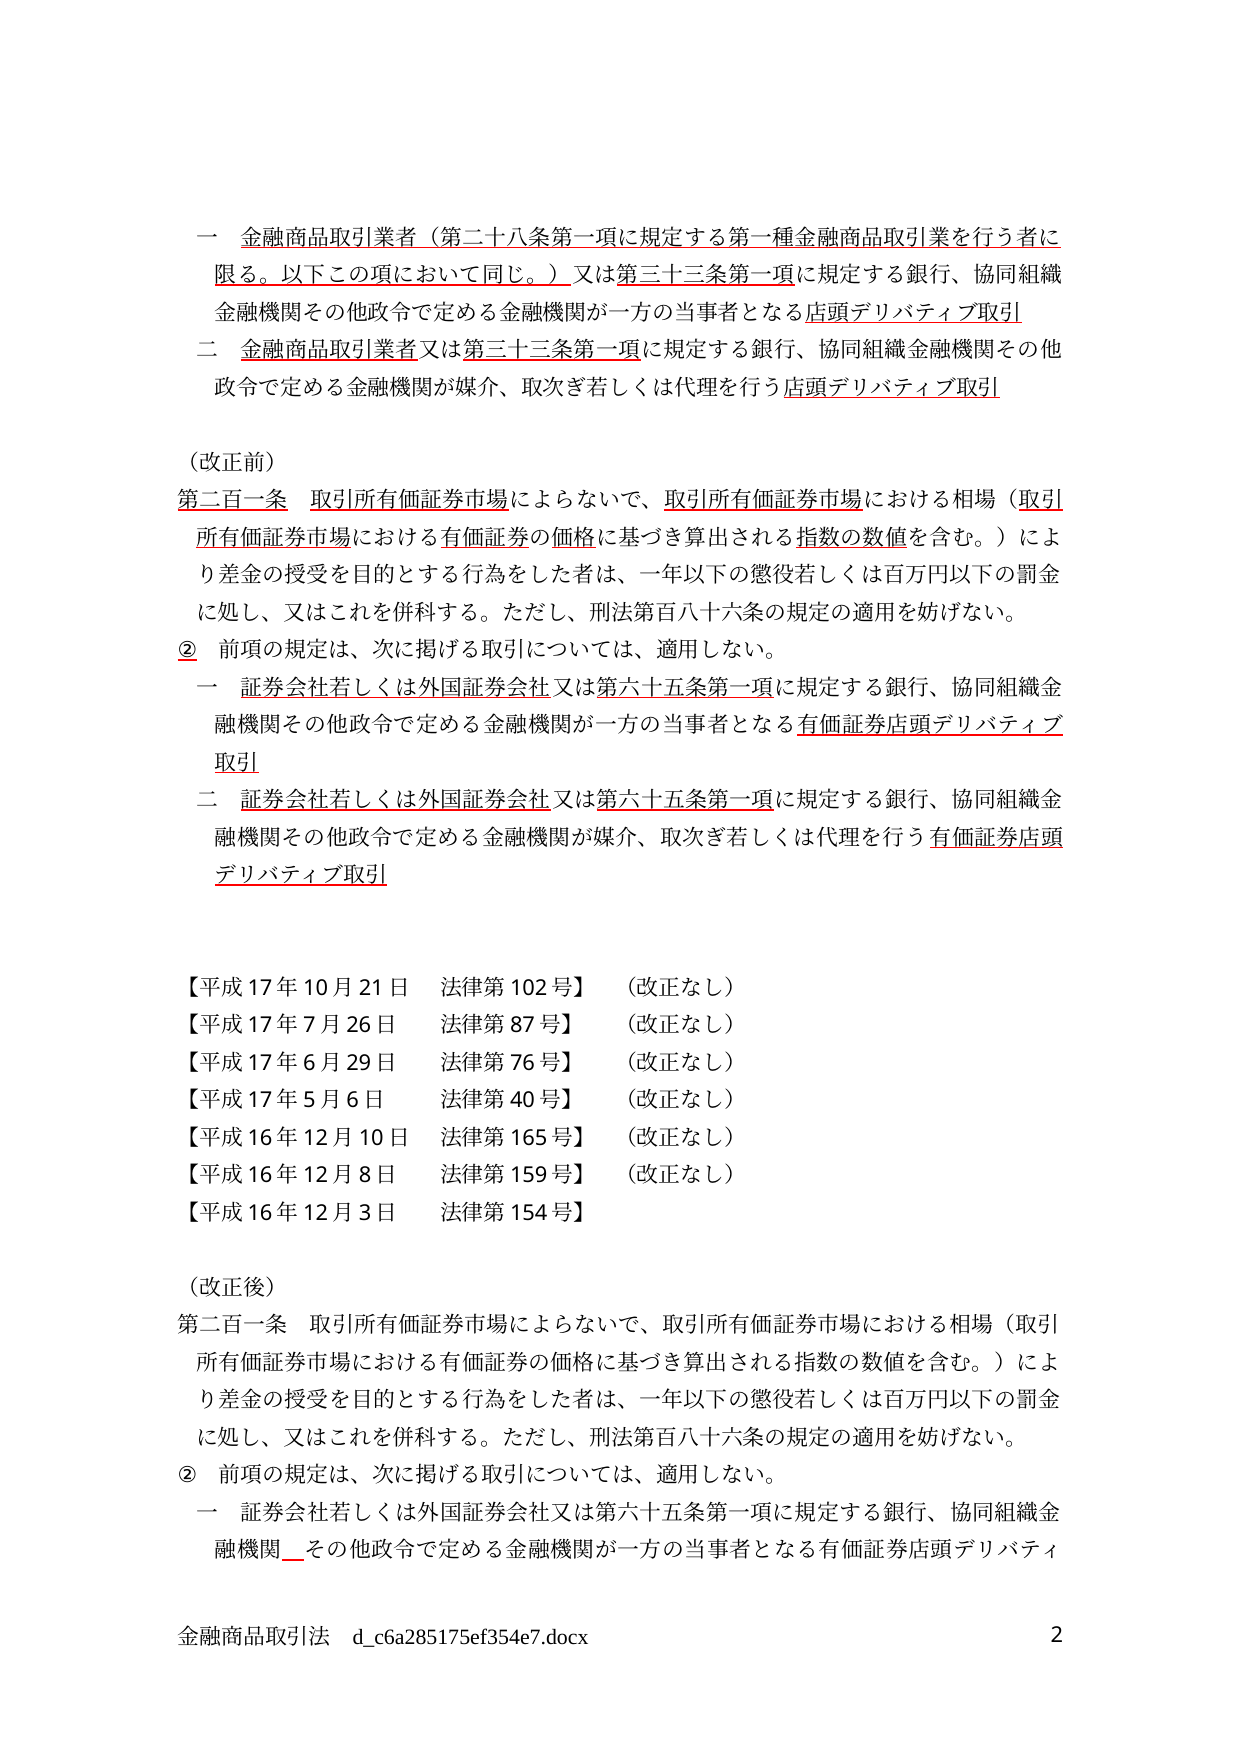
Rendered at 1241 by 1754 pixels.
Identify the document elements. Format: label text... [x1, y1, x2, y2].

text 【平成16年12月10日 法律第165号】 （改正なし） [177, 1117, 1063, 1154]
text 【平成17年5月6日 法律第40号】 （改正なし） [177, 1079, 1063, 1117]
text 【平成16年12月8日 法律第159号】 （改正なし） [177, 1154, 1063, 1192]
text 一 金融商品取引業者（第二十八条第一項に規定する第一種金融商品取引業を行う者に限る。以下この項において同じ。）又は第三十三条第一項に規定する銀行、協同組織金融機関その他政令で定める金融機関が一方の当事者となる店頭デリバティブ取引 [196, 217, 1063, 329]
text 【平成17年10月21日 法律第102号】 （改正なし） [177, 967, 1063, 1004]
text （改正後） [177, 1267, 1063, 1304]
text 一 証券会社若しくは外国証券会社又は第六十五条第一項に規定する銀行、協同組織金融機関その他政令で定める金融機関が一方の当事者となる有価証券店頭デリバティブ取引 [196, 667, 1063, 779]
text 二 金融商品取引業者又は第三十三条第一項に規定する銀行、協同組織金融機関その他政令で定める金融機関が媒介、取次ぎ若しくは代理を行う店頭デリバティブ取引 [196, 329, 1063, 404]
text ② 前項の規定は、次に掲げる取引については、適用しない。 [177, 629, 1063, 667]
text ② 前項の規定は、次に掲げる取引については、適用しない。 [177, 1454, 1063, 1492]
text 【平成17年7月26日 法律第87号】 （改正なし） [177, 1004, 1063, 1042]
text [196, 1492, 1063, 1567]
text 【平成16年12月3日 法律第154号】 [177, 1192, 1063, 1229]
text 二 証券会社若しくは外国証券会社又は第六十五条第一項に規定する銀行、協同組織金融機関その他政令で定める金融機関が媒介、取次ぎ若しくは代理を行う有価証券店頭デリバティブ取引 [196, 779, 1063, 892]
text 【平成17年6月29日 法律第76号】 （改正なし） [177, 1042, 1063, 1079]
text （改正前） [177, 442, 1063, 479]
